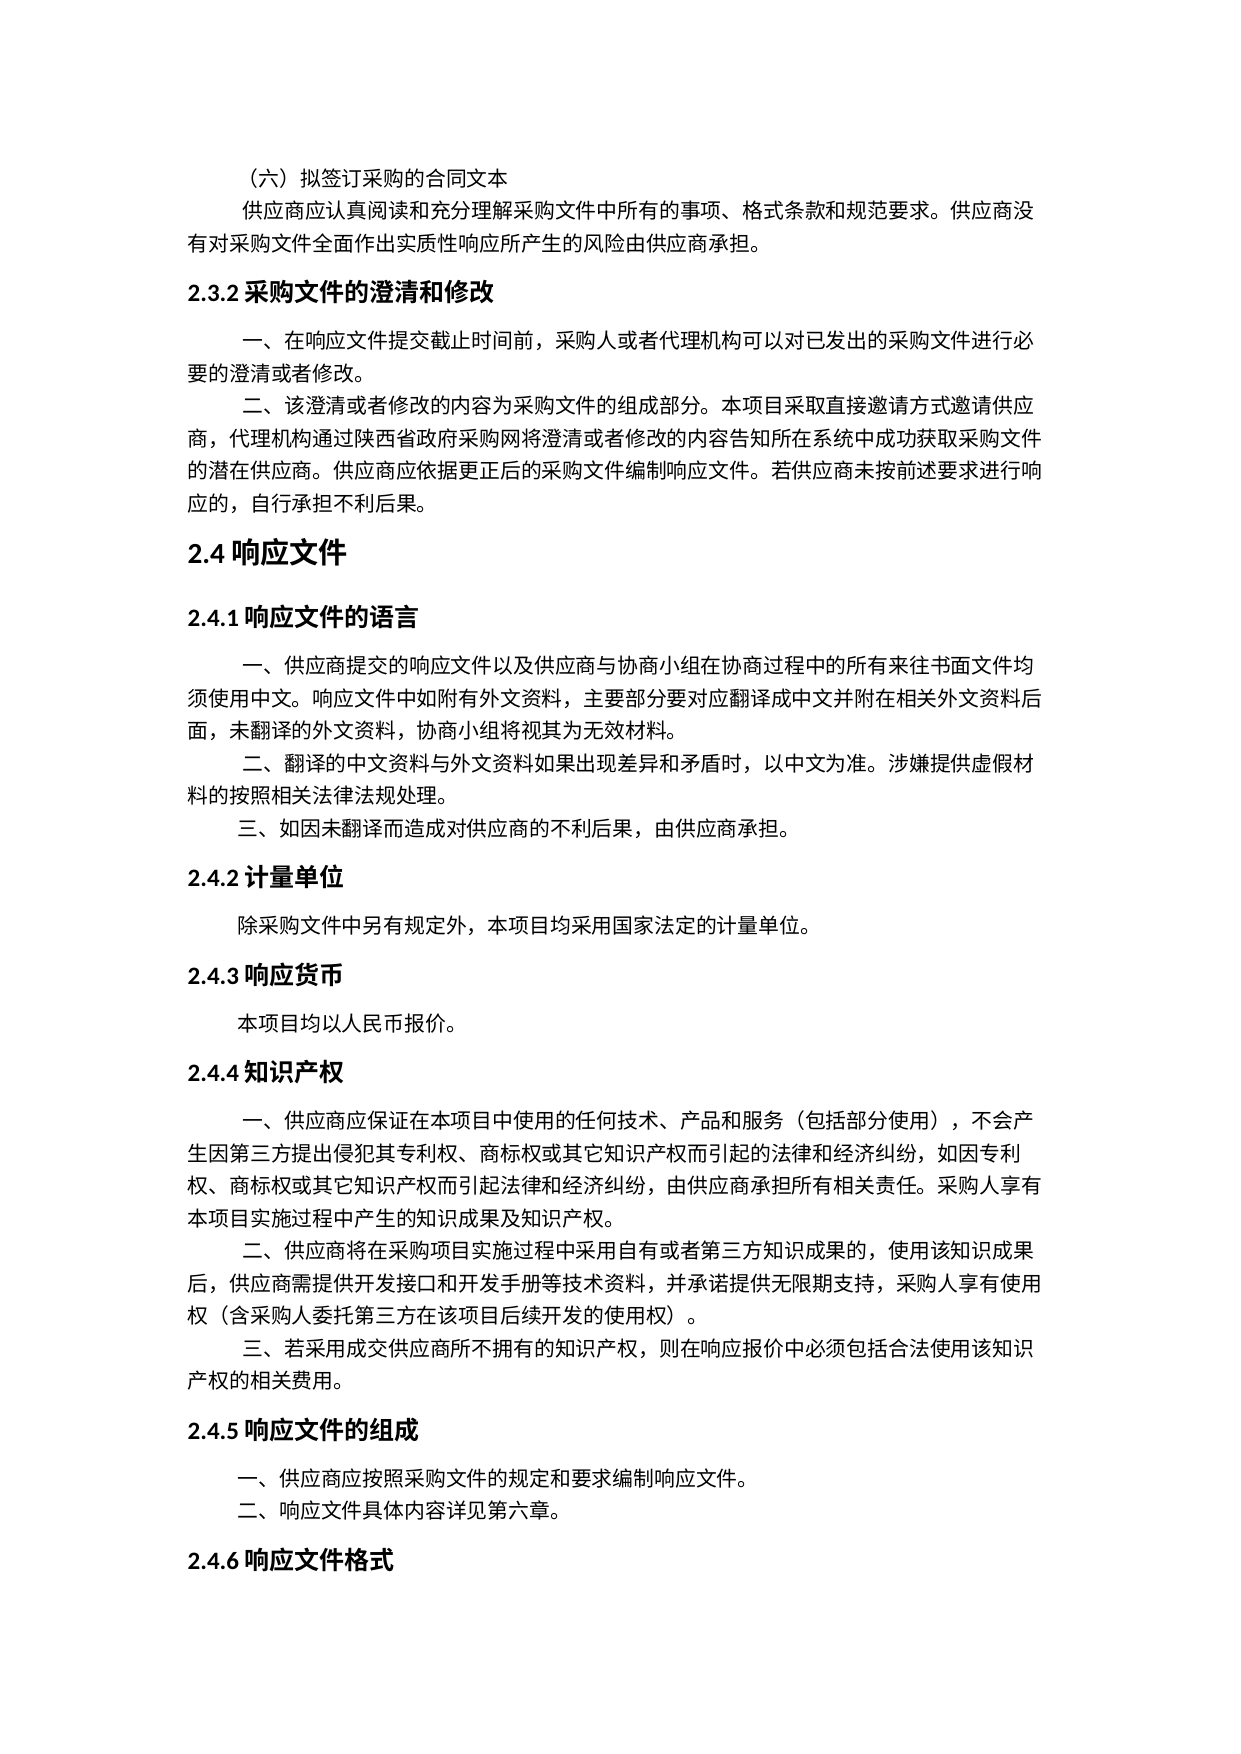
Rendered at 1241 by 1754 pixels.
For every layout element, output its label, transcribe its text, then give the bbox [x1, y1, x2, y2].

text 一、供应商应保证在本项目中使用的任何技术、产品和服务（包括部分使用），不会产生因第三方提出侵犯其专利权、商标权或其它知识产权而引起的法律和经济纠纷，如因专利权、商标权或其它知识产权而引起法律和经济纠纷，由供应商承担所有相关责任。采购人享有本项目实施过程中产生的知识成果及知识产权。 [187, 1104, 1053, 1234]
text 二、翻译的中文资料与外文资料如果出现差异和矛盾时，以中文为准。涉嫌提供虚假材料的按照相关法律法规处理。 [187, 747, 1053, 812]
text 2.4响应文件 [187, 519, 1053, 584]
text 三、如因未翻译而造成对供应商的不利后果，由供应商承担。 [187, 812, 1053, 844]
text 一、供应商应按照采购文件的规定和要求编制响应文件。 [187, 1462, 1053, 1494]
text 2.3.2采购文件的澄清和修改 [187, 259, 1053, 324]
text 二、供应商将在采购项目实施过程中采用自有或者第三方知识成果的，使用该知识成果后，供应商需提供开发接口和开发手册等技术资料，并承诺提供无限期支持，采购人享有使用权（含采购人委托第三方在该项目后续开发的使用权）。 [187, 1234, 1053, 1332]
text 除采购文件中另有规定外，本项目均采用国家法定的计量单位。 [187, 909, 1053, 942]
text 供应商应认真阅读和充分理解采购文件中所有的事项、格式条款和规范要求。供应商没有对采购文件全面作出实质性响应所产生的风险由供应商承担。 [187, 194, 1053, 259]
text 2.4.4知识产权 [187, 1039, 1053, 1104]
text 2.4.3响应货币 [187, 942, 1053, 1007]
text 一、供应商提交的响应文件以及供应商与协商小组在协商过程中的所有来往书面文件均须使用中文。响应文件中如附有外文资料，主要部分要对应翻译成中文并附在相关外文资料后面，未翻译的外文资料，协商小组将视其为无效材料。 [187, 649, 1053, 747]
text 一、在响应文件提交截止时间前，采购人或者代理机构可以对已发出的采购文件进行必要的澄清或者修改。 [187, 324, 1053, 389]
text 三、若采用成交供应商所不拥有的知识产权，则在响应报价中必须包括合法使用该知识产权的相关费用。 [187, 1332, 1053, 1397]
text 2.4.6响应文件格式 [187, 1527, 1053, 1592]
text 二、该澄清或者修改的内容为采购文件的组成部分。本项目采取直接邀请方式邀请供应商，代理机构通过陕西省政府采购网将澄清或者修改的内容告知所在系统中成功获取采购文件的潜在供应商。供应商应依据更正后的采购文件编制响应文件。若供应商未按前述要求进行响应的，自行承担不利后果。 [187, 389, 1053, 519]
text 2.4.5响应文件的组成 [187, 1397, 1053, 1462]
text 2.4.1响应文件的语言 [187, 584, 1053, 649]
text 2.4.2计量单位 [187, 844, 1053, 909]
text （六）拟签订采购的合同文本 [187, 162, 1053, 194]
text 本项目均以人民币报价。 [187, 1007, 1053, 1039]
text 二、响应文件具体内容详见第六章。 [187, 1494, 1053, 1527]
